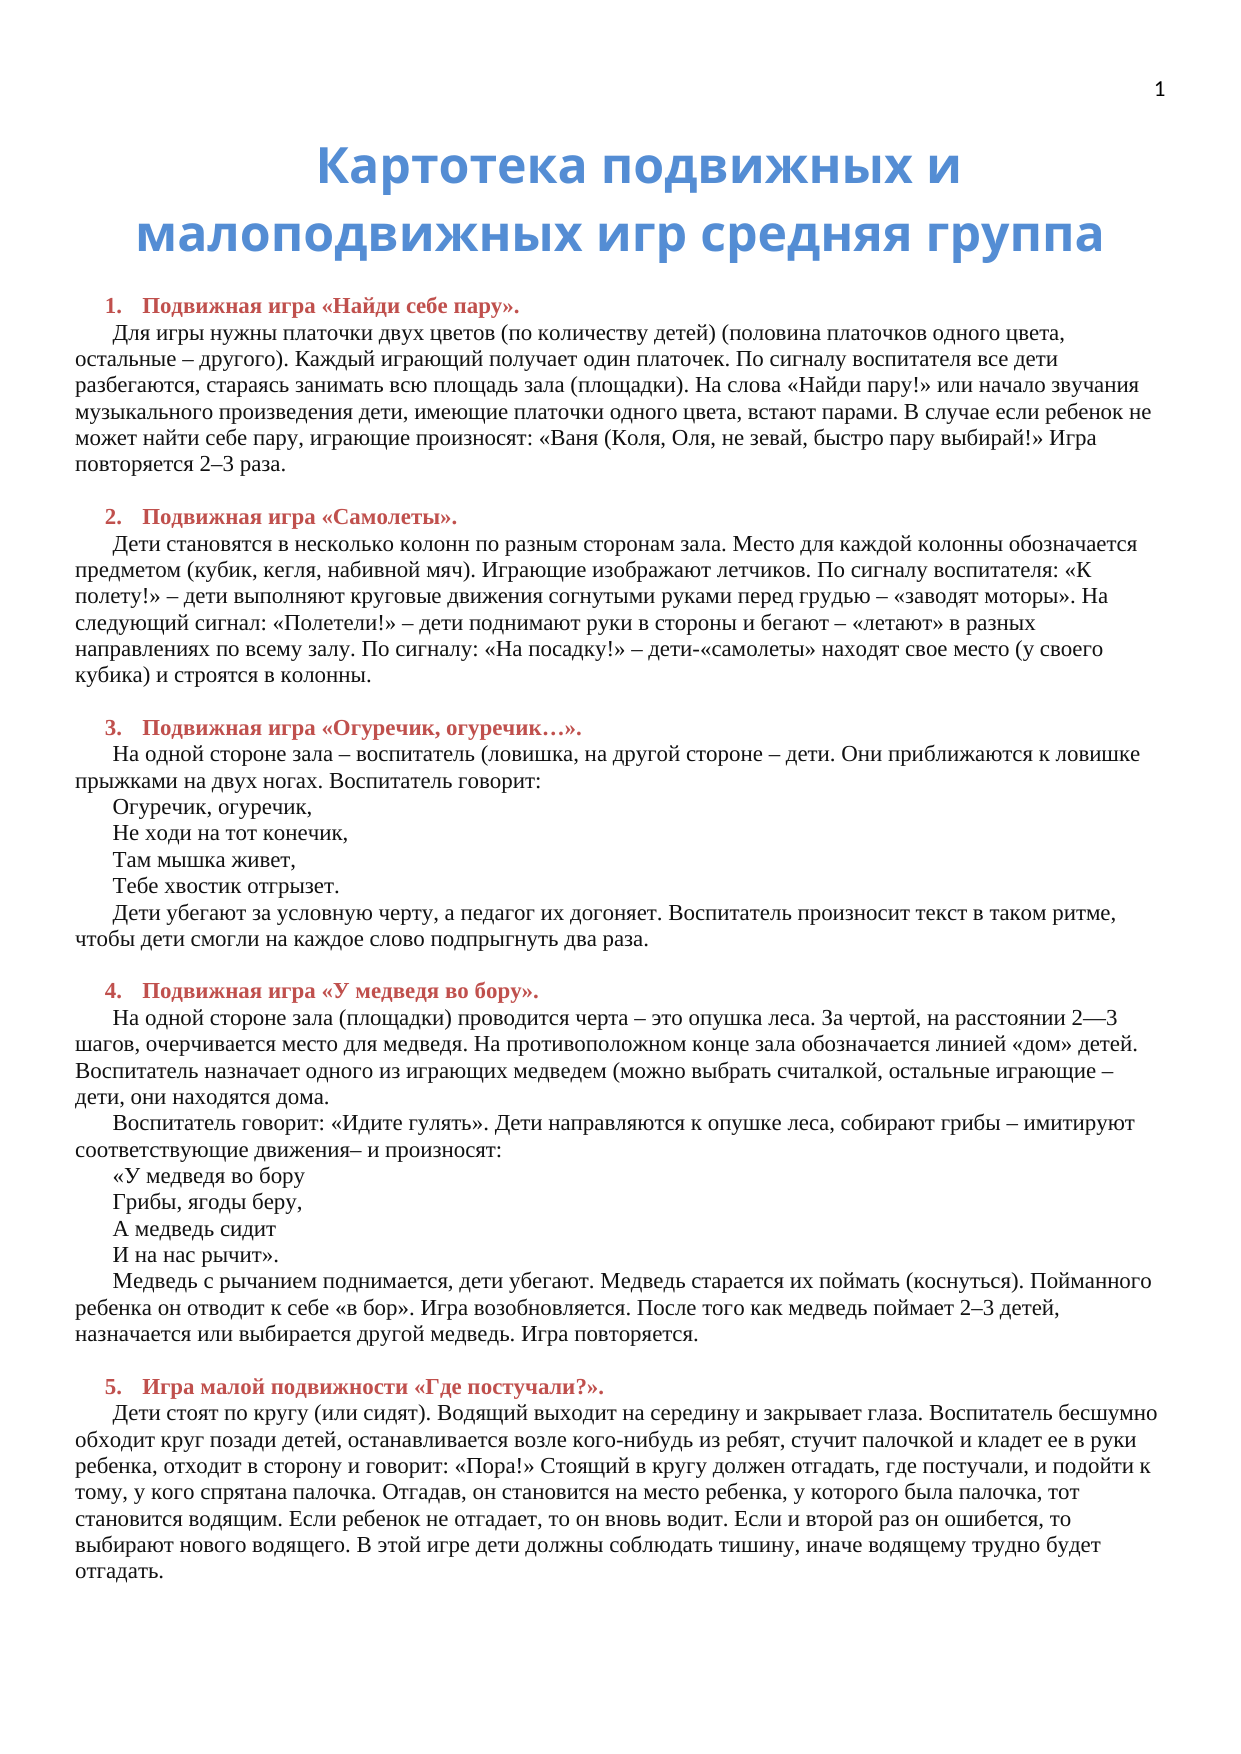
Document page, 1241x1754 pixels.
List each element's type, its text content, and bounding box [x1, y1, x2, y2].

text Не ходи на тот конечик, [75, 819, 1165, 846]
text «У медведя во бору [75, 1162, 1165, 1188]
list Подвижная игра «У медведя во бору». [104, 978, 1165, 1004]
text Там мышка живет, [75, 846, 1165, 872]
list Подвижная игра «Огуречик, огуречик…». [104, 714, 1165, 740]
text Картотека подвижных и малоподвижных игр средняя группа [75, 130, 1165, 266]
list Подвижная игра «Найди себе пару». [104, 292, 1165, 319]
text Грибы, ягоды беру, [75, 1188, 1165, 1215]
text Медведь с рычанием поднимается, дети убегают. Медведь старается их поймать (коснуться). Пойманного ребенка он отводит к себе «в бор». Игра возобновляется. После того как медведь поймает 2–3 детей, назначается или выбирается другой медведь. Игра повторяется. [75, 1267, 1165, 1347]
text Дети становятся в несколько колонн по разным сторонам зала. Место для каждой колонны обозначается предметом (кубик, кегля, набивной мяч). Играющие изображают летчиков. По сигналу воспитателя: «К полету!» – дети выполняют круговые движения согнутыми руками перед грудью – «заводят моторы». На следующий сигнал: «Полетели!» – дети поднимают руки в стороны и бегают – «летают» в разных направлениях по всему залу. По сигналу: «На посадку!» – дети-«самолеты» находят свое место (у своего кубика) и строятся в колонны. [75, 529, 1165, 688]
list Игра малой подвижности «Где постучали?». [104, 1373, 1165, 1399]
text Дети стоят по кругу (или сидят). Водящий выходит на середину и закрывает глаза. Воспитатель бесшумно обходит круг позади детей, останавливается возле кого-нибудь из ребят, стучит палочкой и кладет ее в руки ребенка, отходит в сторону и говорит: «Пора!» Стоящий в кругу должен отгадать, где постучали, и подойти к тому, у кого спрятана палочка. Отгадав, он становится на место ребенка, у которого была палочка, тот становится водящим. Если ребенок не отгадает, то он вновь водит. Если и второй раз он ошибется, то выбирают нового водящего. В этой игре дети должны соблюдать тишину, иначе водящему трудно будет отгадать. [75, 1399, 1165, 1584]
text Огуречик, огуречик, [75, 793, 1165, 819]
text А медведь сидит [75, 1215, 1165, 1241]
text Тебе хвостик отгрызет. [75, 872, 1165, 898]
text На одной стороне зала – воспитатель (ловишка, на другой стороне – дети. Они приближаются к ловишке прыжками на двух ногах. Воспитатель говорит: [75, 740, 1165, 793]
list Подвижная игра «Самолеты». [104, 503, 1165, 529]
text Для игры нужны платочки двух цветов (по количеству детей) (половина платочков одного цвета, остальные – другого). Каждый играющий получает один платочек. По сигналу воспитателя все дети разбегаются, стараясь занимать всю площадь зала (площадки). На слова «Найди пару!» или начало звучания музыкального произведения дети, имеющие платочки одного цвета, встают парами. В случае если ребенок не может найти себе пару, играющие произносят: «Ваня (Коля, Оля, не зевай, быстро пару выбирай!» Игра повторяется 2–3 раза. [75, 319, 1165, 477]
text И на нас рычит». [75, 1241, 1165, 1267]
text Воспитатель говорит: «Идите гулять». Дети направляются к опушке леса, собирают грибы – имитируют соответствующие движения– и произносят: [75, 1109, 1165, 1162]
text Дети убегают за условную черту, а педагог их догоняет. Воспитатель произносит текст в таком ритме, чтобы дети смогли на каждое слово подпрыгнуть два раза. [75, 898, 1165, 951]
text На одной стороне зала (площадки) проводится черта – это опушка леса. За чертой, на расстоянии 2—3 шагов, очерчивается место для медведя. На противоположном конце зала обозначается линией «дом» детей. Воспитатель назначает одного из играющих медведем (можно выбрать считалкой, остальные играющие – дети, они находятся дома. [75, 1004, 1165, 1109]
